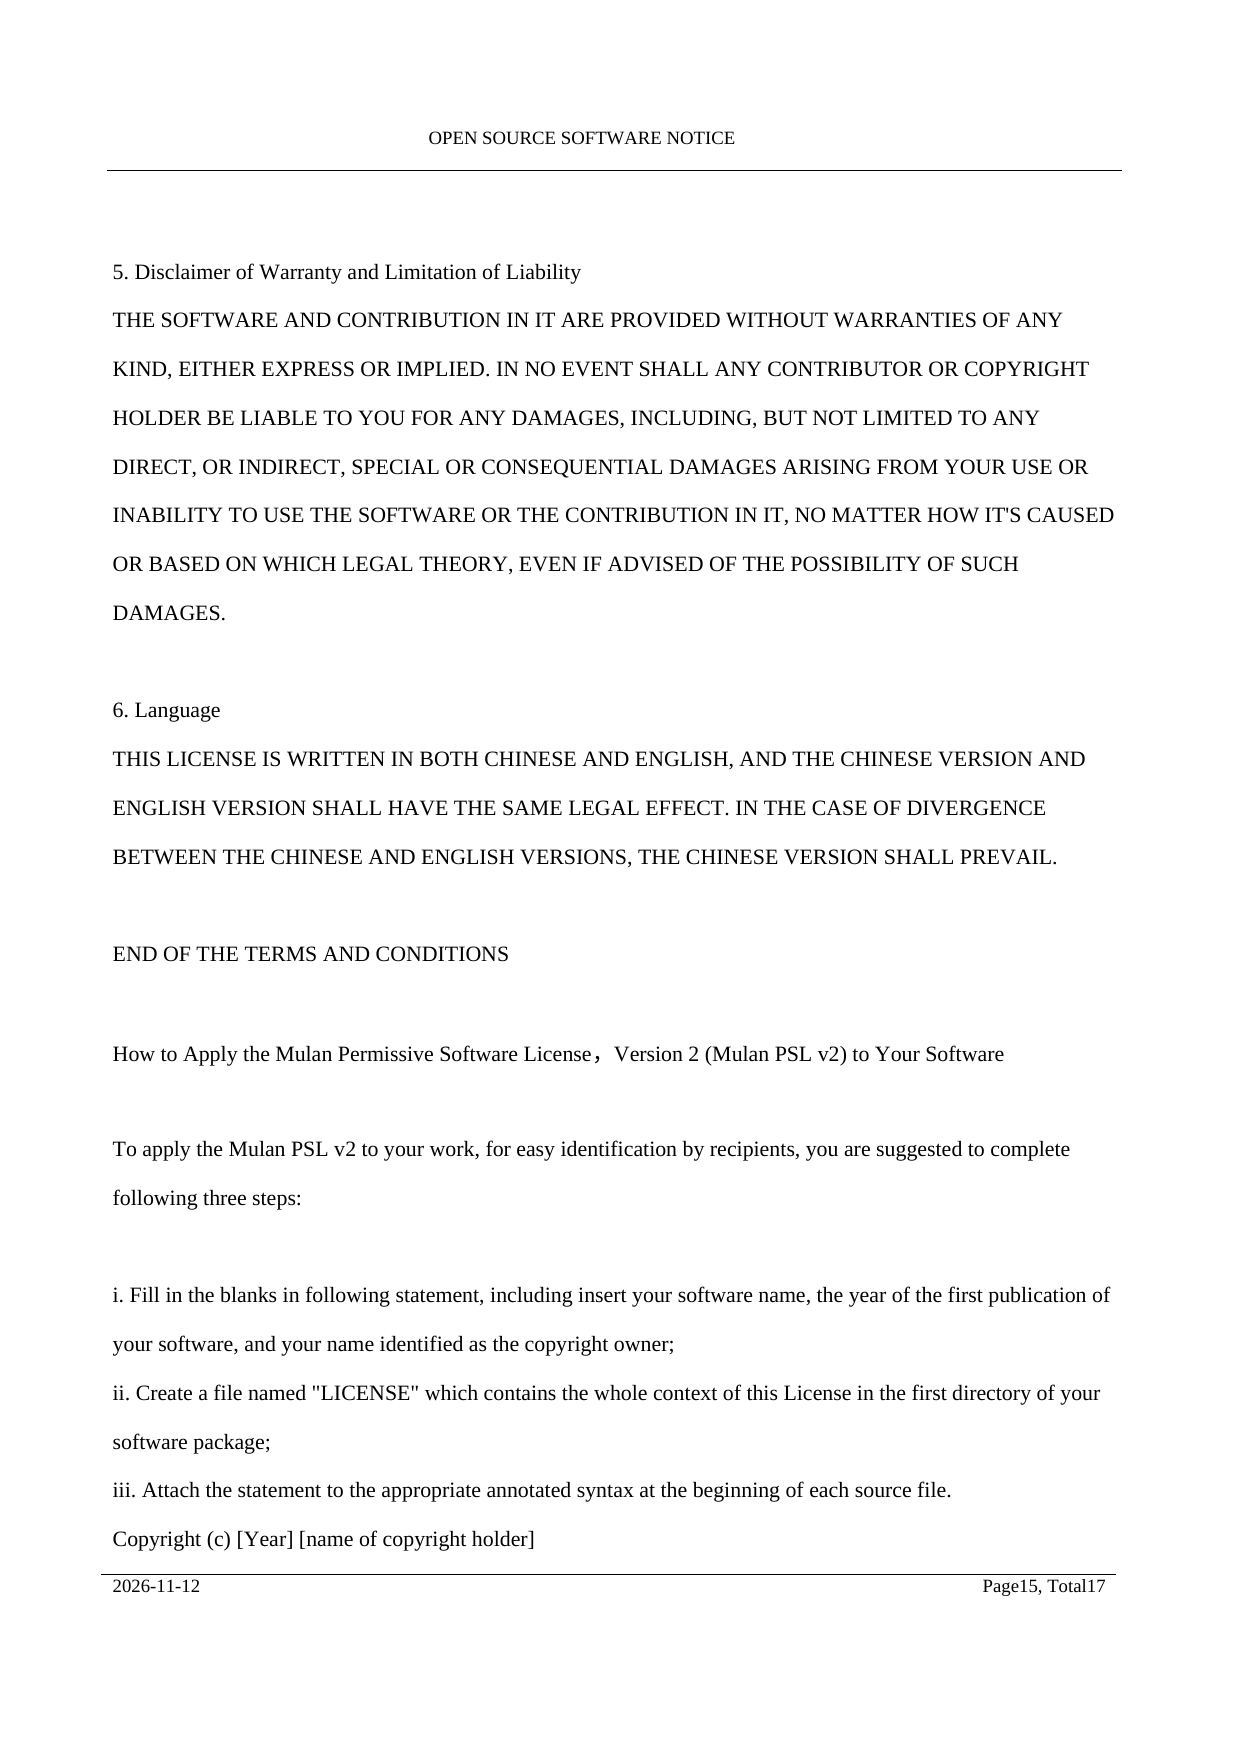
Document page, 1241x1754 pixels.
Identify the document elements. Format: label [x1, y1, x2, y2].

text [112, 206, 1128, 1555]
